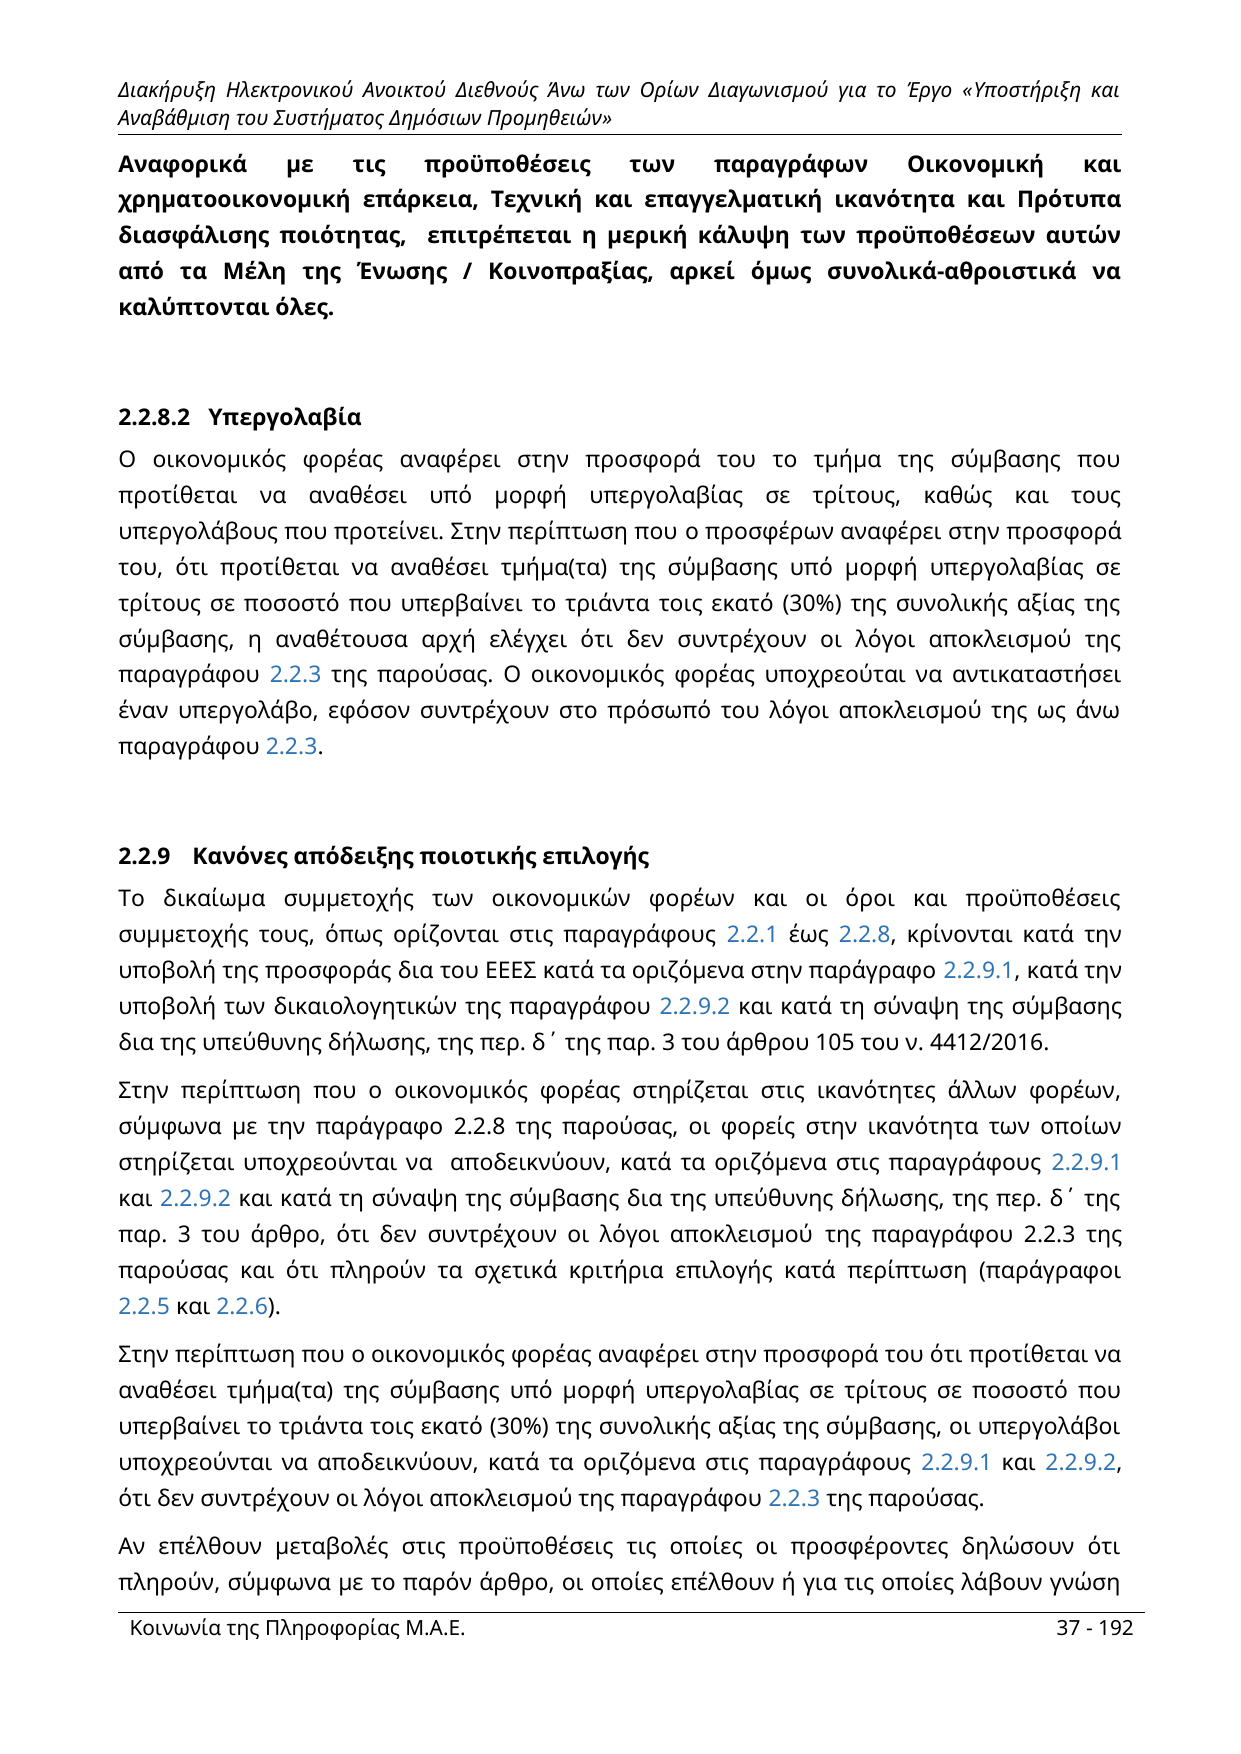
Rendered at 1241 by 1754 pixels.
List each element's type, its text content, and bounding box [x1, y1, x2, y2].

text Στην περίπτωση που o οικονομικός φορέας αναφέρει στην προσφορά του ότι προτίθεται να αναθέσει τμήμα(τα) της σύμβασης υπό μορφή υπεργολαβίας σε τρίτους σε ποσοστό που υπερβαίνει το τριάντα τοις εκατό (30%) της συνολικής αξίας της σύμβασης, οι υπεργολάβοι υποχρεούνται να αποδεικνύουν, κατά τα οριζόμενα στις παραγράφους 2.2.9.1 και 2.2.9.2, ότι δεν συντρέχουν οι λόγοι αποκλεισμού της παραγράφου 2.2.3 της παρούσας. [118, 1338, 1122, 1513]
text Στην περίπτωση που ο οικονομικός φορέας στηρίζεται στις ικανότητες άλλων φορέων, σύμφωνα με την παράγραφο 2.2.8 της παρούσας, οι φορείς στην ικανότητα των οποίων στηρίζεται υποχρεούνται να αποδεικνύουν, κατά τα οριζόμενα στις παραγράφους 2.2.9.1 και 2.2.9.2 και κατά τη σύναψη της σύμβασης δια της υπεύθυνης δήλωσης, της περ. δ΄ της παρ. 3 του άρθρο, ότι δεν συντρέχουν οι λόγοι αποκλεισμού της παραγράφου 2.2.3 της παρούσας και ότι πληρούν τα σχετικά κριτήρια επιλογής κατά περίπτωση (παράγραφοι 2.2.5 και 2.2.6). [118, 1074, 1122, 1321]
subtitle Υπεργολαβία [118, 401, 1122, 432]
text Ο οικονομικός φορέας αναφέρει στην προσφορά του το τμήμα της σύμβασης που προτίθεται να αναθέσει υπό μορφή υπεργολαβίας σε τρίτους, καθώς και τους υπεργολάβους που προτείνει. Στην περίπτωση που o προσφέρων αναφέρει στην προσφορά του, ότι προτίθεται να αναθέσει τμήμα(τα) της σύμβασης υπό μορφή υπεργολαβίας σε τρίτους σε ποσοστό που υπερβαίνει το τριάντα τοις εκατό (30%) της συνολικής αξίας της σύμβασης, η αναθέτουσα αρχή ελέγχει ότι δεν συντρέχουν οι λόγοι αποκλεισμού της παραγράφου 2.2.3 της παρούσας. Ο οικονομικός φορέας υποχρεούται να αντικαταστήσει έναν υπεργολάβο, εφόσον συντρέχουν στο πρόσωπό του λόγοι αποκλεισμού της ως άνω παραγράφου 2.2.3. [118, 443, 1122, 762]
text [118, 1530, 1122, 1597]
text Το δικαίωμα συμμετοχής των οικονομικών φορέων και οι όροι και προϋποθέσεις συμμετοχής τους, όπως ορίζονται στις παραγράφους 2.2.1 έως 2.2.8, κρίνονται κατά την υποβολή της προσφοράς δια του ΕΕΕΣ κατά τα οριζόμενα στην παράγραφο 2.2.9.1, κατά την υποβολή των δικαιολογητικών της παραγράφου 2.2.9.2 και κατά τη σύναψη της σύμβασης δια της υπεύθυνης δήλωσης, της περ. δ΄ της παρ. 3 του άρθρου 105 του ν. 4412/2016. [118, 882, 1122, 1057]
subtitle Κανόνες απόδειξης ποιοτικής επιλογής [118, 840, 1122, 871]
text Αναφορικά με τις προϋποθέσεις των παραγράφων Οικονομική και χρηματοοικονομική επάρκεια, Τεχνική και επαγγελματική ικανότητα και Πρότυπα διασφάλισης ποιότητας, επιτρέπεται η μερική κάλυψη των προϋποθέσεων αυτών από τα Μέλη της Ένωσης / Κοινοπραξίας, αρκεί όμως συνολικά-αθροιστικά να καλύπτονται όλες. [118, 147, 1122, 322]
